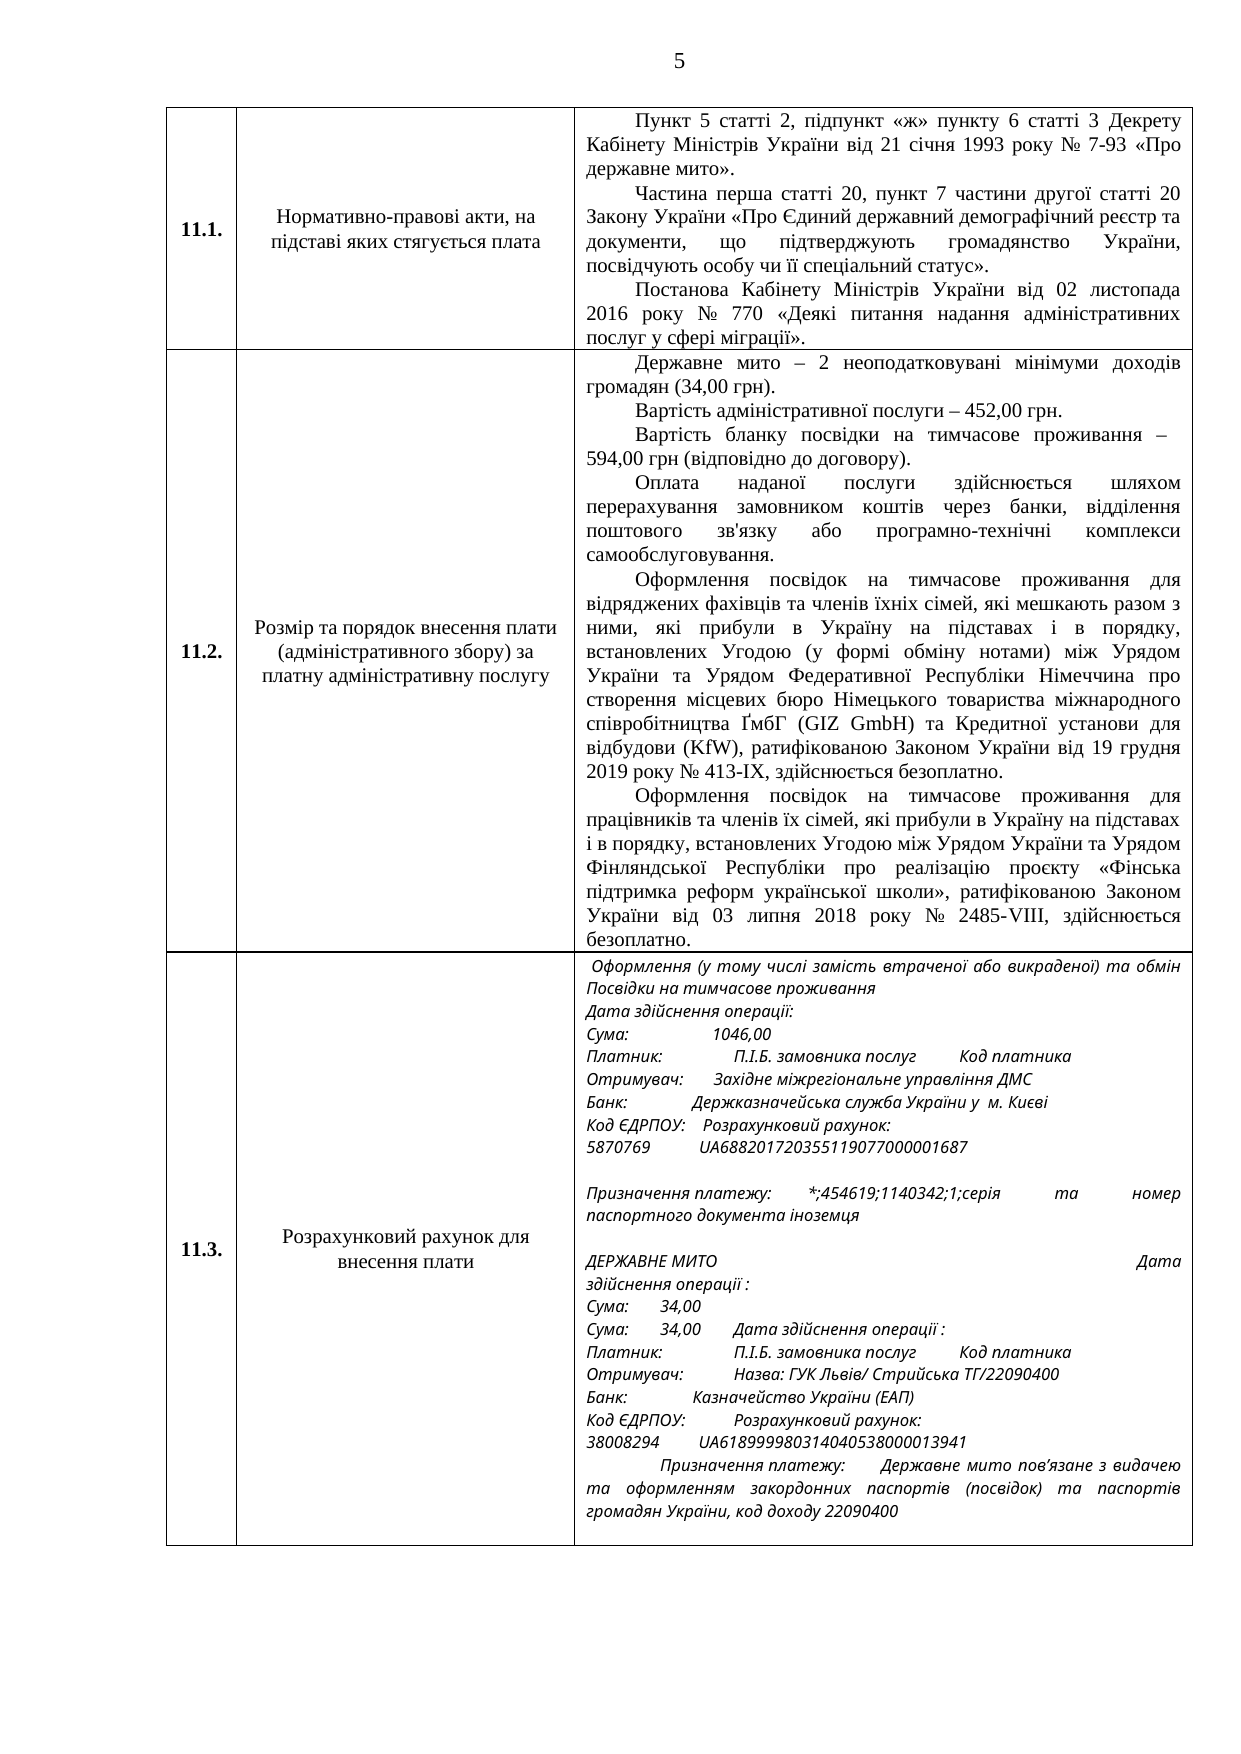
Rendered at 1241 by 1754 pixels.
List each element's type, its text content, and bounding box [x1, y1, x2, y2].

table_cell Нормативно-правові акти, на підставі яких стягується плата [237, 108, 574, 349]
table_cell Пункт 5 статті 2, підпункт «ж» пункту 6 статті 3 Декрету Кабінету Міністрів України від 21 січня 1993 року № 7-93 «Про державне мито». Частина перша статті 20, пункт 7 частини другої статті 20 Закону України «Про Єдиний державний демографічний реєстр та документи, що підтверджують громадянство України, посвідчують особу чи її спеціальний статус». Постанова Кабінету Міністрів України від 02 листопада 2016 року № 770 «Деякі питання надання адміністративних послуг у сфері міграції». [575, 108, 1192, 349]
table_cell Розмір та порядок внесення плати (адміністративного збору) за платну адміністративну послугу [237, 350, 574, 951]
table_cell 11.2. [167, 350, 236, 951]
table_cell 11.3. [167, 953, 236, 1544]
table_cell Оформлення (у тому числі замість втраченої або викраденої) та обмін Посвідки на тимчасове проживання Дата здійснення операції: Сума: 1046,00 Платник: П.І.Б. замовника послуг Код платника Отримувач: Західне міжрегіональне управління ДМС Банк: Держказначейська служба України у м. Києві Код ЄДРПОУ: Розрахунковий рахунок: 5870769 UA688201720355119077000001687 Призначення платежу: *;454619;1140342;1;серія та номер паспортного документа іноземця ДЕРЖАВНЕ МИТО Дата здійснення операції : Сума: 34,00 Сума: 34,00 Дата здійснення операції : Платник: П.І.Б. замовника послуг Код платника Отримувач: Назва: ГУК Львів/ Стрийська ТГ/22090400 Банк: Казначейство України (ЕАП) Код ЄДРПОУ: Розрахунковий рахунок: 38008294 UA618999980314040538000013941 Призначення платежу: Державне мито пов’язане з видачею та оформленням закордонних паспортів (посвідок) та паспортів громадян України, код доходу 22090400 [575, 953, 1192, 1544]
table_cell Державне мито – 2 неоподатковувані мінімуми доходів громадян (34,00 грн). Вартість адміністративної послуги – 452,00 грн. Вартість бланку посвідки на тимчасове проживання – 594,00 грн (відповідно до договору). Оплата наданої послуги здійснюється шляхом перерахування замовником коштів через банки, відділення поштового зв'язку або програмно-технічні комплекси самообслуговування. Оформлення посвідок на тимчасове проживання для відряджених фахівців та членів їхніх сімей, які мешкають разом з ними, які прибули в Україну на підставах і в порядку, встановлених Угодою (у формі обміну нотами) між Урядом України та Урядом Федеративної Республіки Німеччина про створення місцевих бюро Німецького товариства міжнародного співробітництва ҐмбГ (GIZ GmbH) та Кредитної установи для відбудови (KfW), ратифікованою Законом України від 19 грудня 2019 року № 413-IX, здійснюється безоплатно. Оформлення посвідок на тимчасове проживання для працівників та членів їх сімей, які прибули в Україну на підставах і в порядку, встановлених Угодою між Урядом України та Урядом Фінляндської Республіки про реалізацію проєкту «Фінська підтримка реформ української школи», ратифікованою Законом України від 03 липня 2018 року № 2485-VIII, здійснюється безоплатно. [575, 350, 1192, 951]
table_cell Розрахунковий рахунок для внесення плати [237, 953, 574, 1544]
table_cell 11.1. [167, 108, 236, 349]
